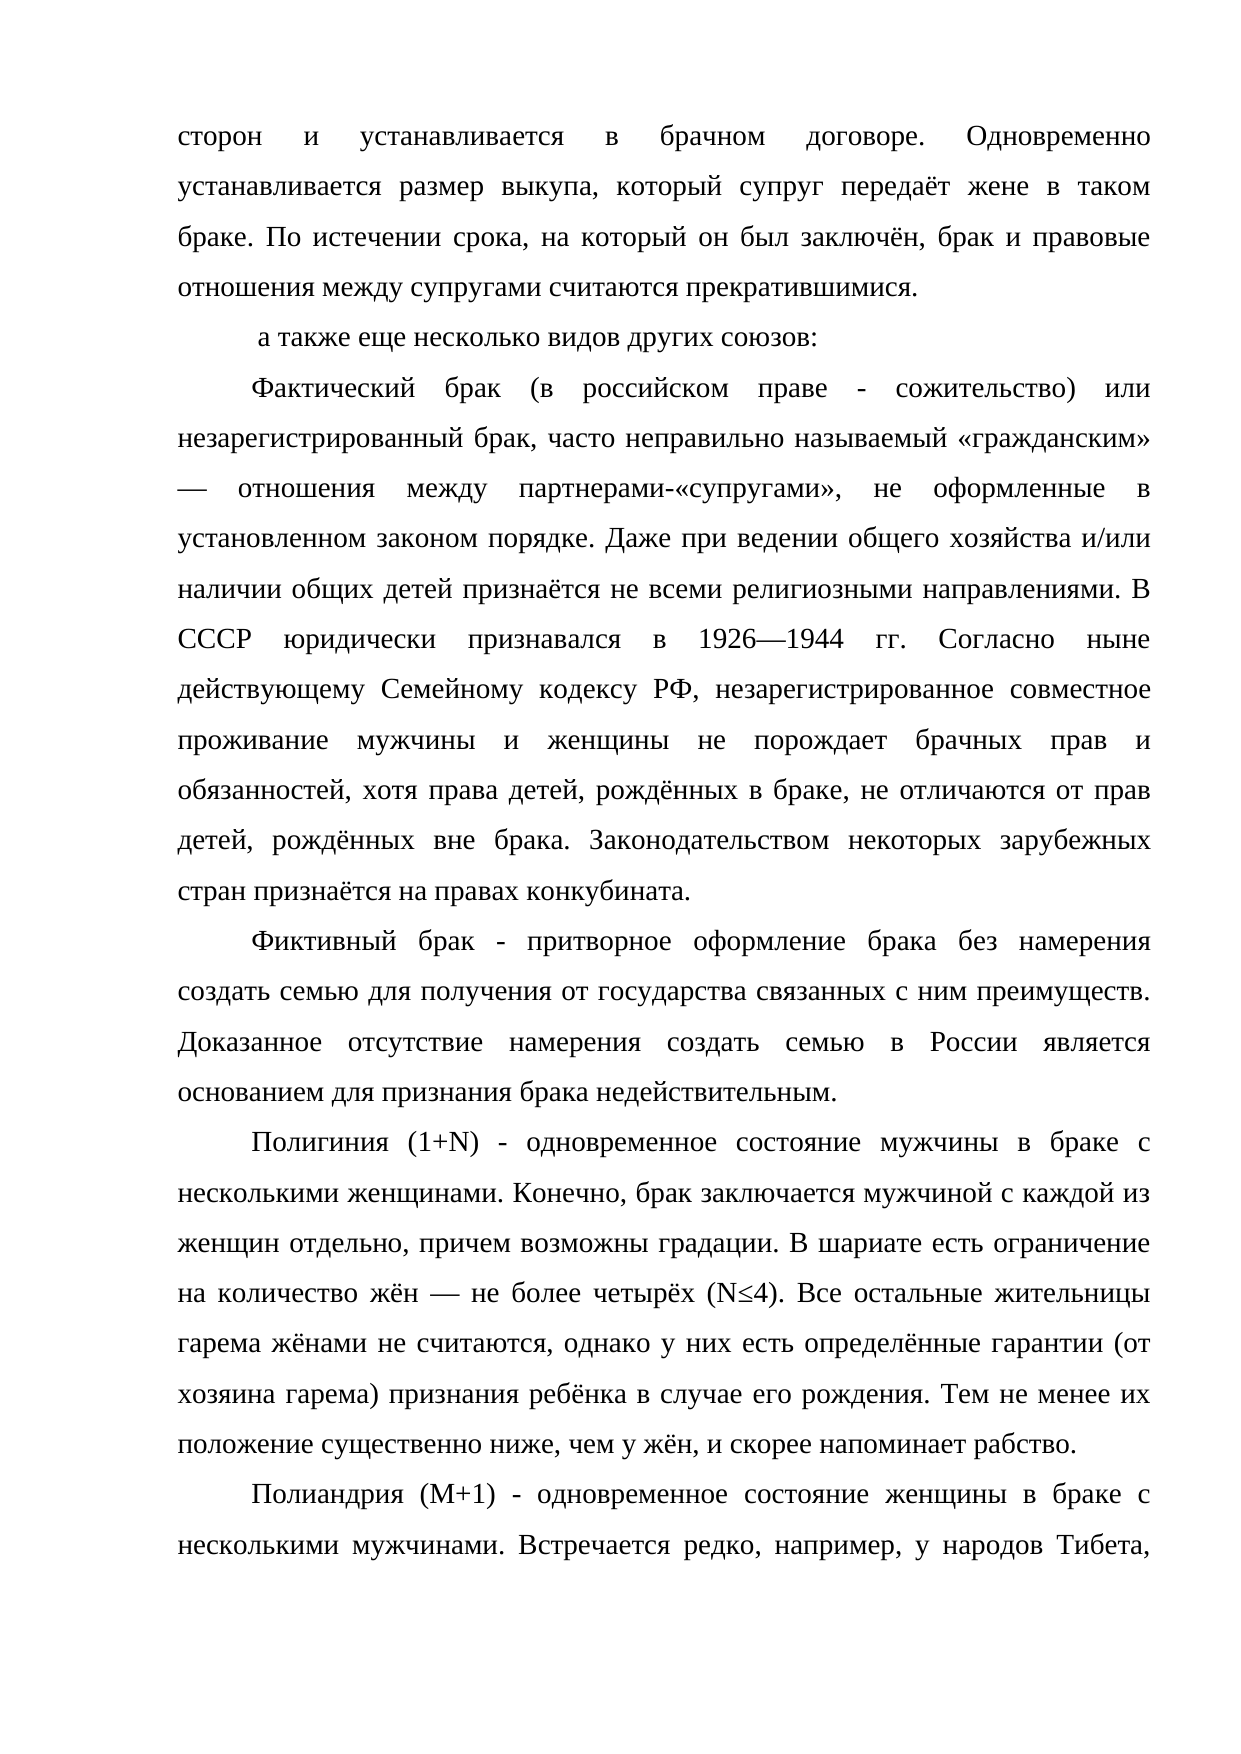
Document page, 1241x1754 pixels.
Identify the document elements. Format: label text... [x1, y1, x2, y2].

text а также еще несколько видов других союзов: [177, 319, 1152, 353]
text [177, 118, 1152, 303]
text Фактический брак (в российском праве - сожительство) или незарегистрированный брак, часто неправильно называемый «гражданским» — отношения между партнерами-«супругами», не оформленные в установленном законом порядке. Даже при ведении общего хозяйства и/или наличии общих детей признаётся не всеми религиозными направлениями. В СССР юридически признавался в 1926—1944 гг. Согласно ныне действующему Семейному кодексу РФ, незарегистрированное совместное проживание мужчины и женщины не порождает брачных прав и обязанностей, хотя права детей, рождённых в браке, не отличаются от прав детей, рождённых вне брака. Законодательством некоторых зарубежных стран признаётся на правах конкубината. [177, 370, 1152, 906]
text Полигиния (1+N) - одновременное состояние мужчины в браке с несколькими женщинами. Конечно, брак заключается мужчиной с каждой из женщин отдельно, причем возможны градации. В шариате есть ограничение на количество жён — не более четырёх (N≤4). Все остальные жительницы гарема жёнами не считаются, однако у них есть определённые гарантии (от хозяина гарема) признания ребёнка в случае его рождения. Тем не менее их положение существенно ниже, чем у жён, и скорее напоминает рабство. [177, 1124, 1152, 1460]
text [177, 1477, 1152, 1560]
text Фиктивный брак - притворное оформление брака без намерения создать семью для получения от государства связанных с ним преимуществ. Доказанное отсутствие намерения создать семью в России является основанием для признания брака недействительным. [177, 923, 1152, 1108]
